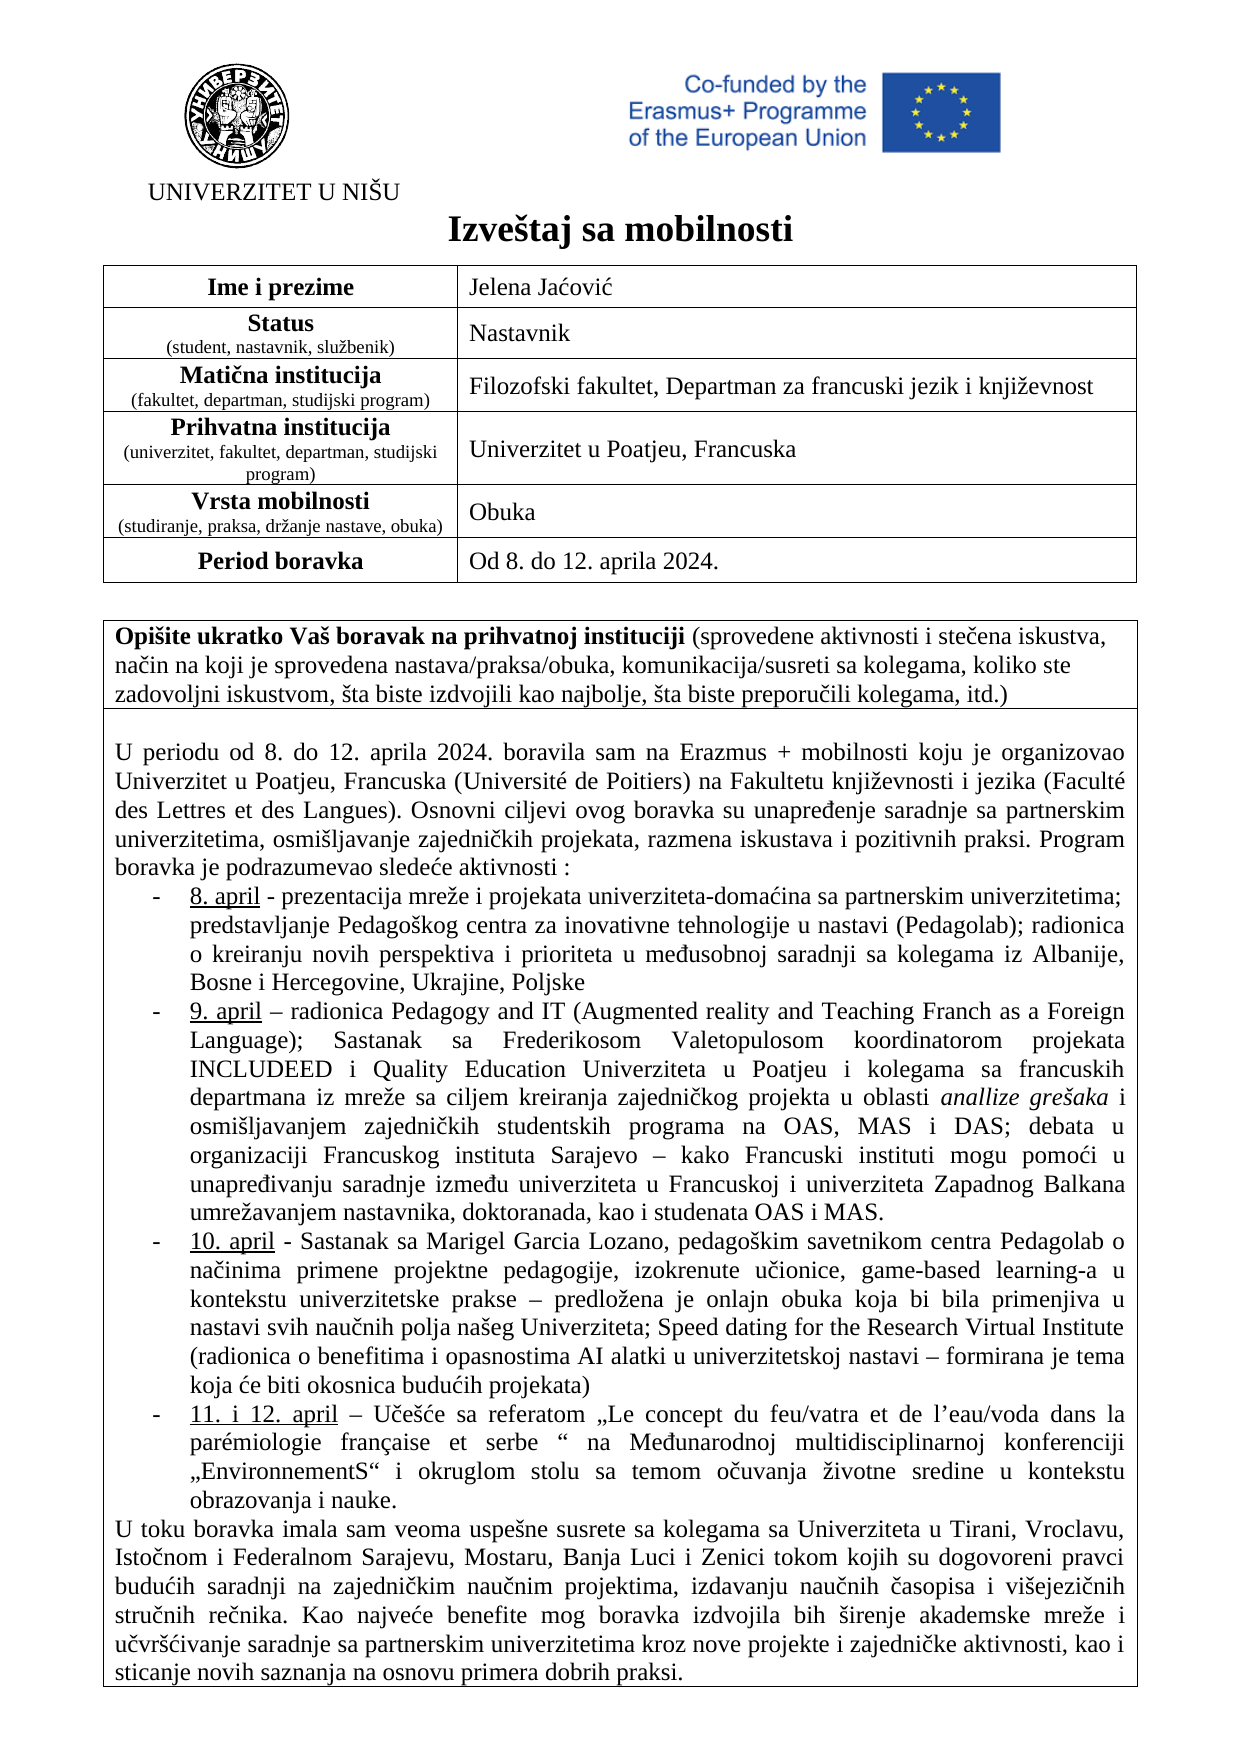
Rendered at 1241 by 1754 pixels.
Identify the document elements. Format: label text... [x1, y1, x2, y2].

picture [170, 53, 296, 172]
text Izveštaj sa mobilnosti [148, 206, 1092, 249]
table_cell U periodu od 8. do 12. aprila 2024. boravila sam na Erazmus + mobilnosti koju je organizovao Univerzitet u Poatjeu, Francuska (Université de Poitiers) na Fakultetu književnosti i jezika (Faculté des Lettres et des Langues). Osnovni ciljevi ovog boravka su unapređenje saradnje sa partnerskim univerzitetima, osmišljavanje zajedničkih projekata, razmena iskustava i pozitivnih praksi. Program boravka je podrazumevao sledeće aktivnosti : 8. april - prezentacija mreže i projekata univerziteta-domaćina sa partnerskim univerzitetima; predstavljanje Pedagoškog centra za inovativne tehnologije u nastavi (Pedagolab); radionica o kreiranju novih perspektiva i prioriteta u međusobnoj saradnji sa kolegama iz Albanije, Bosne i Hercegovine, Ukrajine, Poljske 9. april – radionica Pedagogy and IT (Augmented reality and Teaching Franch as a Foreign Language); Sastanak sa Frederikosom Valetopulosom koordinatorom projekata INCLUDEED i Quality Education Univerziteta u Poatjeu i kolegama sa francuskih departmana iz mreže sa ciljem kreiranja zajedničkog projekta u oblasti anallize grešaka i osmišljavanjem zajedničkih studentskih programa na OAS, MAS i DAS; debata u organizaciji Francuskog instituta Sarajevo – kako Francuski instituti mogu pomoći u unapređivanju saradnje između univerziteta u Francuskoj i univerziteta Zapadnog Balkana umrežavanjem nastavnika, doktoranada, kao i studenata OAS i MAS. 10. april - Sastanak sa Marigel Garcia Lozano, pedagoškim savetnikom centra Pedagolab o načinima primene projektne pedagogije, izokrenute učionice, game-based learning-a u kontekstu univerzitetske prakse – predložena je onlajn obuka koja bi bila primenjiva u nastavi svih naučnih polja našeg Univerziteta; Speed dating for the Research Virtual Institute (radionica o benefitima i opasnostima AI alatki u univerzitetskoj nastavi – formirana je tema koja će biti okosnica budućih projekata) 11. i 12. april – Učešće sa referatom „Le concept du feu/vatra et de l’eau/voda dans la parémiologie française et serbe “ na Međunarodnoj multidisciplinarnoj konferenciji „EnvironnementS“ i okruglom stolu sa temom očuvanja životne sredine u kontekstu obrazovanja i nauke. U toku boravka imala sam veoma uspešne susrete sa kolegama sa Univerziteta u Tirani, Vroclavu, Istočnom i Federalnom Sarajevu, Mostaru, Banja Luci i Zenici tokom kojih su dogovoreni pravci budućih saradnji na zajedničkim naučnim projektima, izdavanju naučnih časopisa i višejezičnih stručnih rečnika. Kao najveće benefite mog boravka izdvojila bih širenje akademske mreže i učvršćivanje saradnje sa partnerskim univerzitetima kroz nove projekte i zajedničke aktivnosti, kao i sticanje novih saznanja na osnovu primera dobrih praksi. [104, 709, 1137, 1686]
text UNIVERZITET U NIŠU [148, 177, 1092, 206]
table_cell Univerzitet u Poatjeu, Francuska [458, 412, 1136, 484]
table_cell Vrsta mobilnosti (studiranje, praksa, držanje nastave, obuka) [104, 485, 457, 537]
table_cell Status (student, nastavnik, službenik) [104, 308, 457, 358]
table_header Ime i prezime [104, 266, 457, 307]
picture [479, 53, 1018, 172]
table_cell Matična institucija (fakultet, departman, studijski program) [104, 359, 457, 411]
table_cell Od 8. do 12. aprila 2024. [458, 538, 1136, 582]
table_header Jelena Jaćović [458, 266, 1136, 307]
table_cell Filozofski fakultet, Departman za francuski jezik i književnost [458, 359, 1136, 411]
table_cell Nastavnik [458, 308, 1136, 358]
table_cell Prihvatna institucija (univerzitet, fakultet, departman, studijski program) [104, 412, 457, 484]
table_cell Obuka [458, 485, 1136, 537]
table_cell Period boravka [104, 538, 457, 582]
table_header Opišite ukratko Vaš boravak na prihvatnoj instituciji (sprovedene aktivnosti i stečena iskustva, način na koji je sprovedena nastava/praksa/obuka, komunikacija/susreti sa kolegama, koliko ste zadovoljni iskustvom, šta biste izdvojili kao najbolje, šta biste preporučili kolegama, itd.) [104, 621, 1137, 708]
